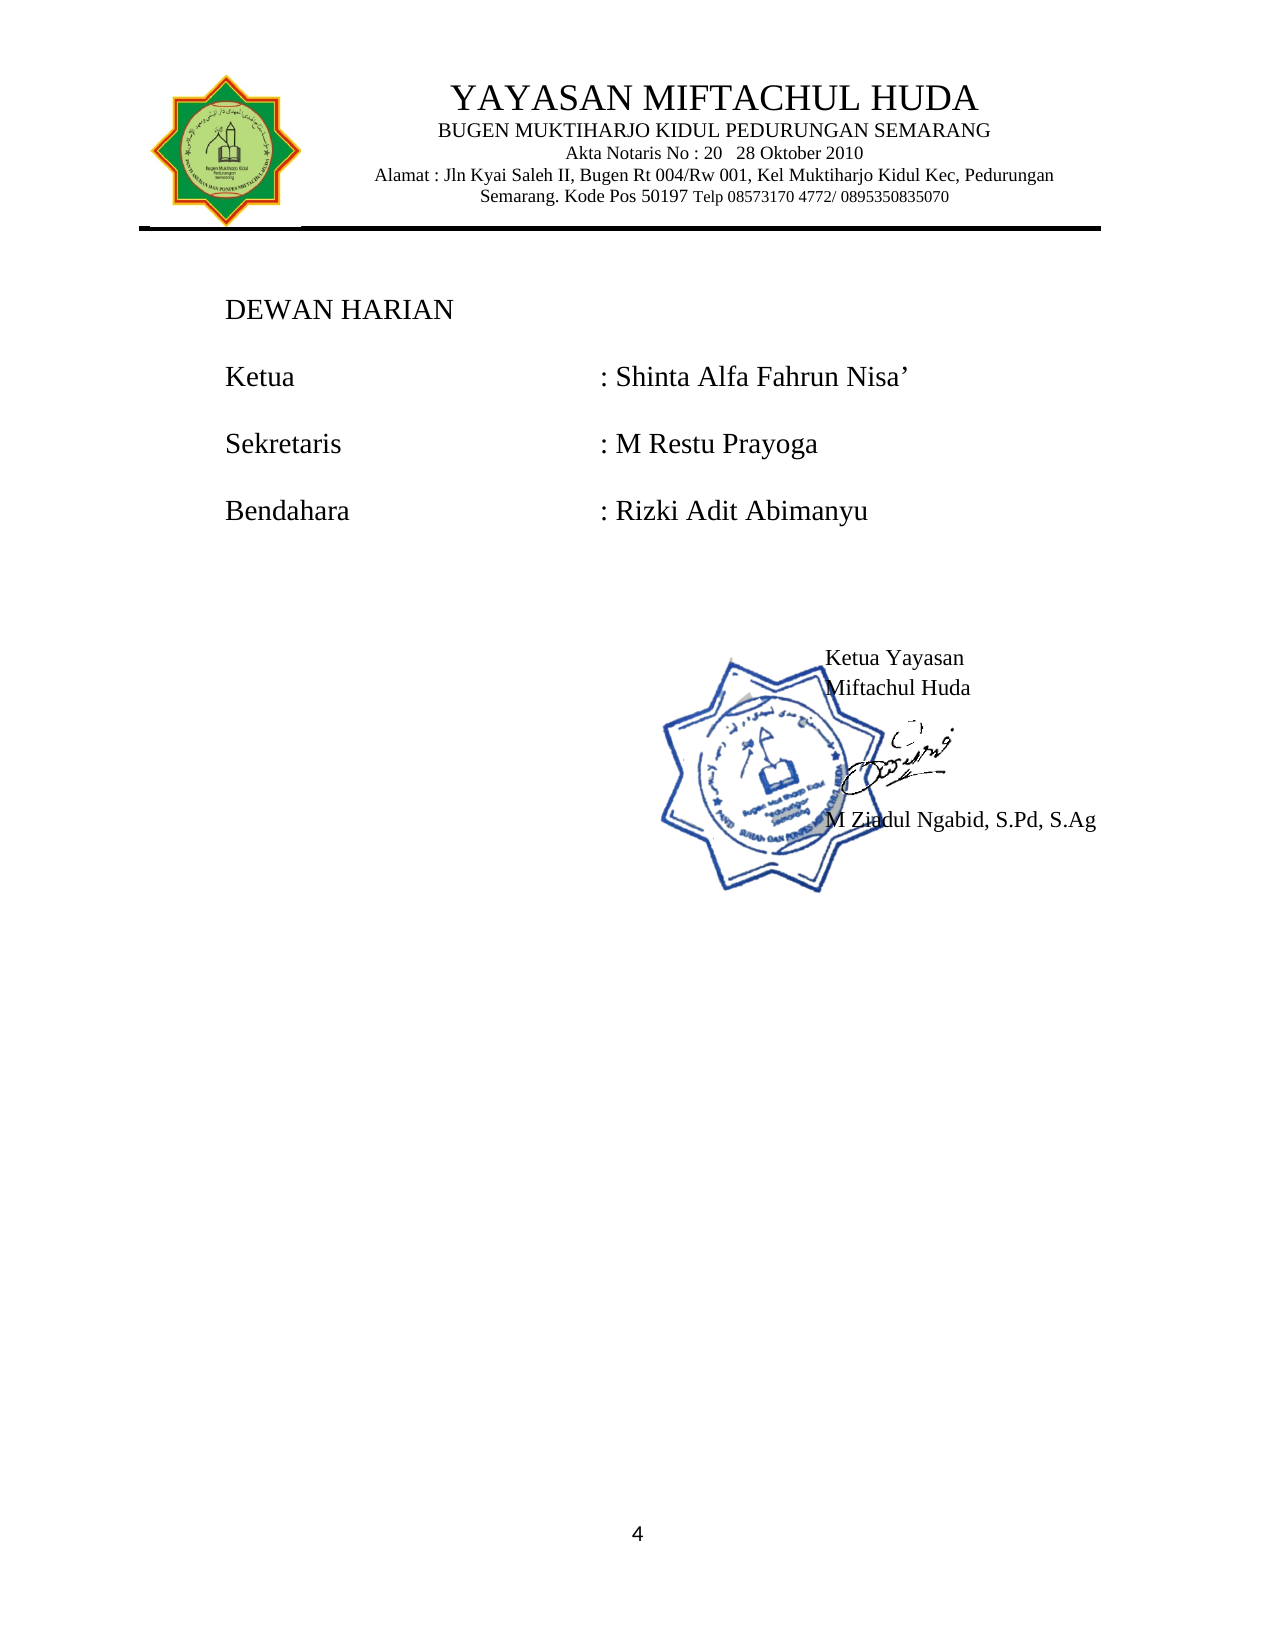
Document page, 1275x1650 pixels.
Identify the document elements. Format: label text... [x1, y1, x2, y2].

list Ketua : Shinta Alfa Fahrun Nisa’ [225, 359, 1125, 392]
text Miftachul Huda [825, 674, 1125, 701]
text M Ziadul Ngabid, S.Pd, S.Ag [825, 806, 1125, 833]
picture [150, 75, 302, 227]
list DEWAN HARIAN [225, 292, 1125, 325]
picture [601, 602, 818, 950]
list Sekretaris : M Restu Prayoga [225, 426, 1125, 459]
list Bendahara : Rizki Adit Abimanyu [225, 493, 1125, 527]
text Ketua Yayasan [750, 644, 1125, 670]
